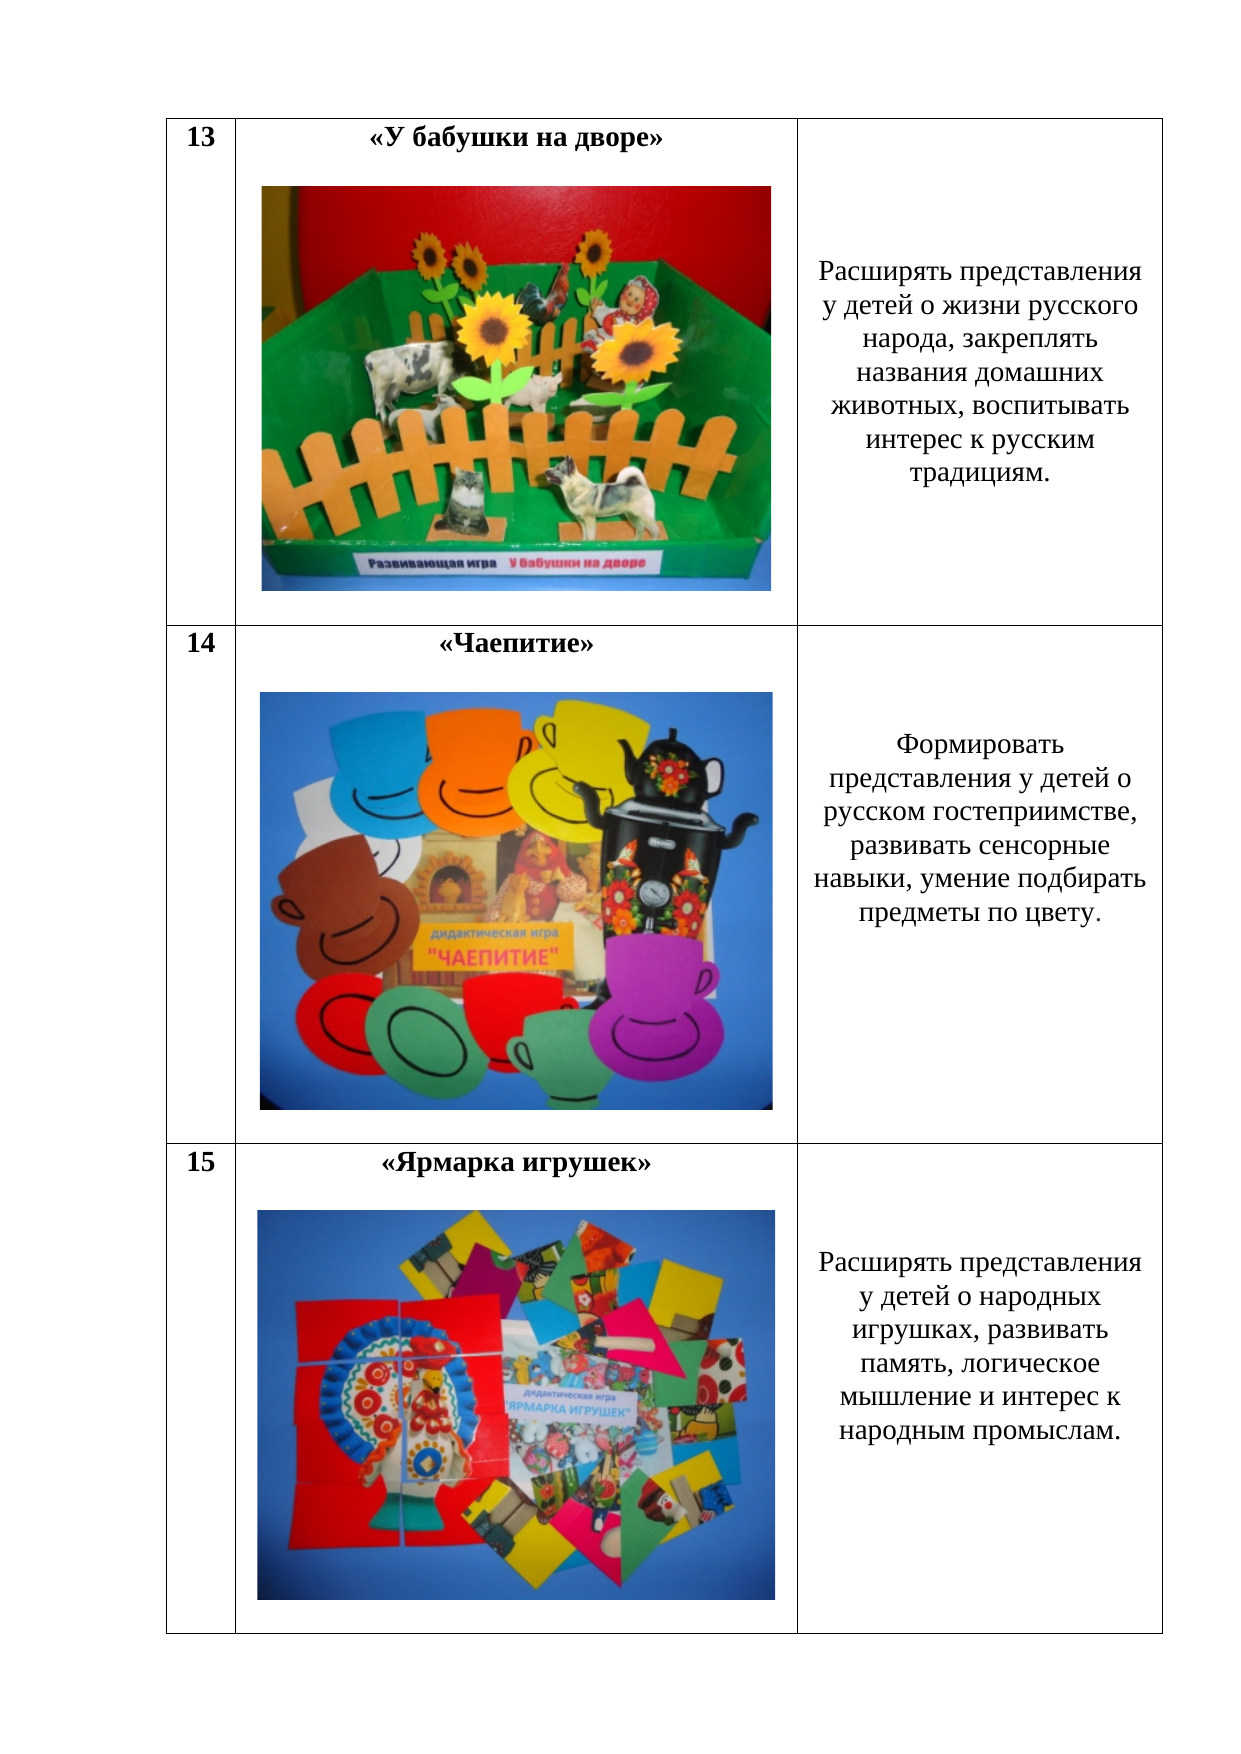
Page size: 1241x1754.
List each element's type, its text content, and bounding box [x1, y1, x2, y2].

table_cell Расширять представления у детей о народных игрушках, развивать память, логическое мышление и интерес к народным промыслам. [798, 1144, 1162, 1633]
table_cell «Ярмарка игрушек» [236, 1144, 797, 1633]
table_cell «Чаепитие» [236, 626, 797, 1143]
table_cell Формировать представления у детей о русском гостеприимстве, развивать сенсорные навыки, умение подбирать предметы по цвету. [798, 626, 1162, 1143]
table_cell 13 [167, 119, 235, 624]
picture [257, 1210, 776, 1600]
table_cell Расширять представления у детей о жизни русского народа, закреплять названия домашних животных, воспитывать интерес к русским традициям. [798, 119, 1162, 624]
table_cell «У бабушки на дворе» [236, 119, 797, 624]
picture [259, 692, 773, 1110]
table_cell 14 [167, 626, 235, 1143]
table_cell 15 [167, 1144, 235, 1633]
picture [261, 186, 772, 591]
